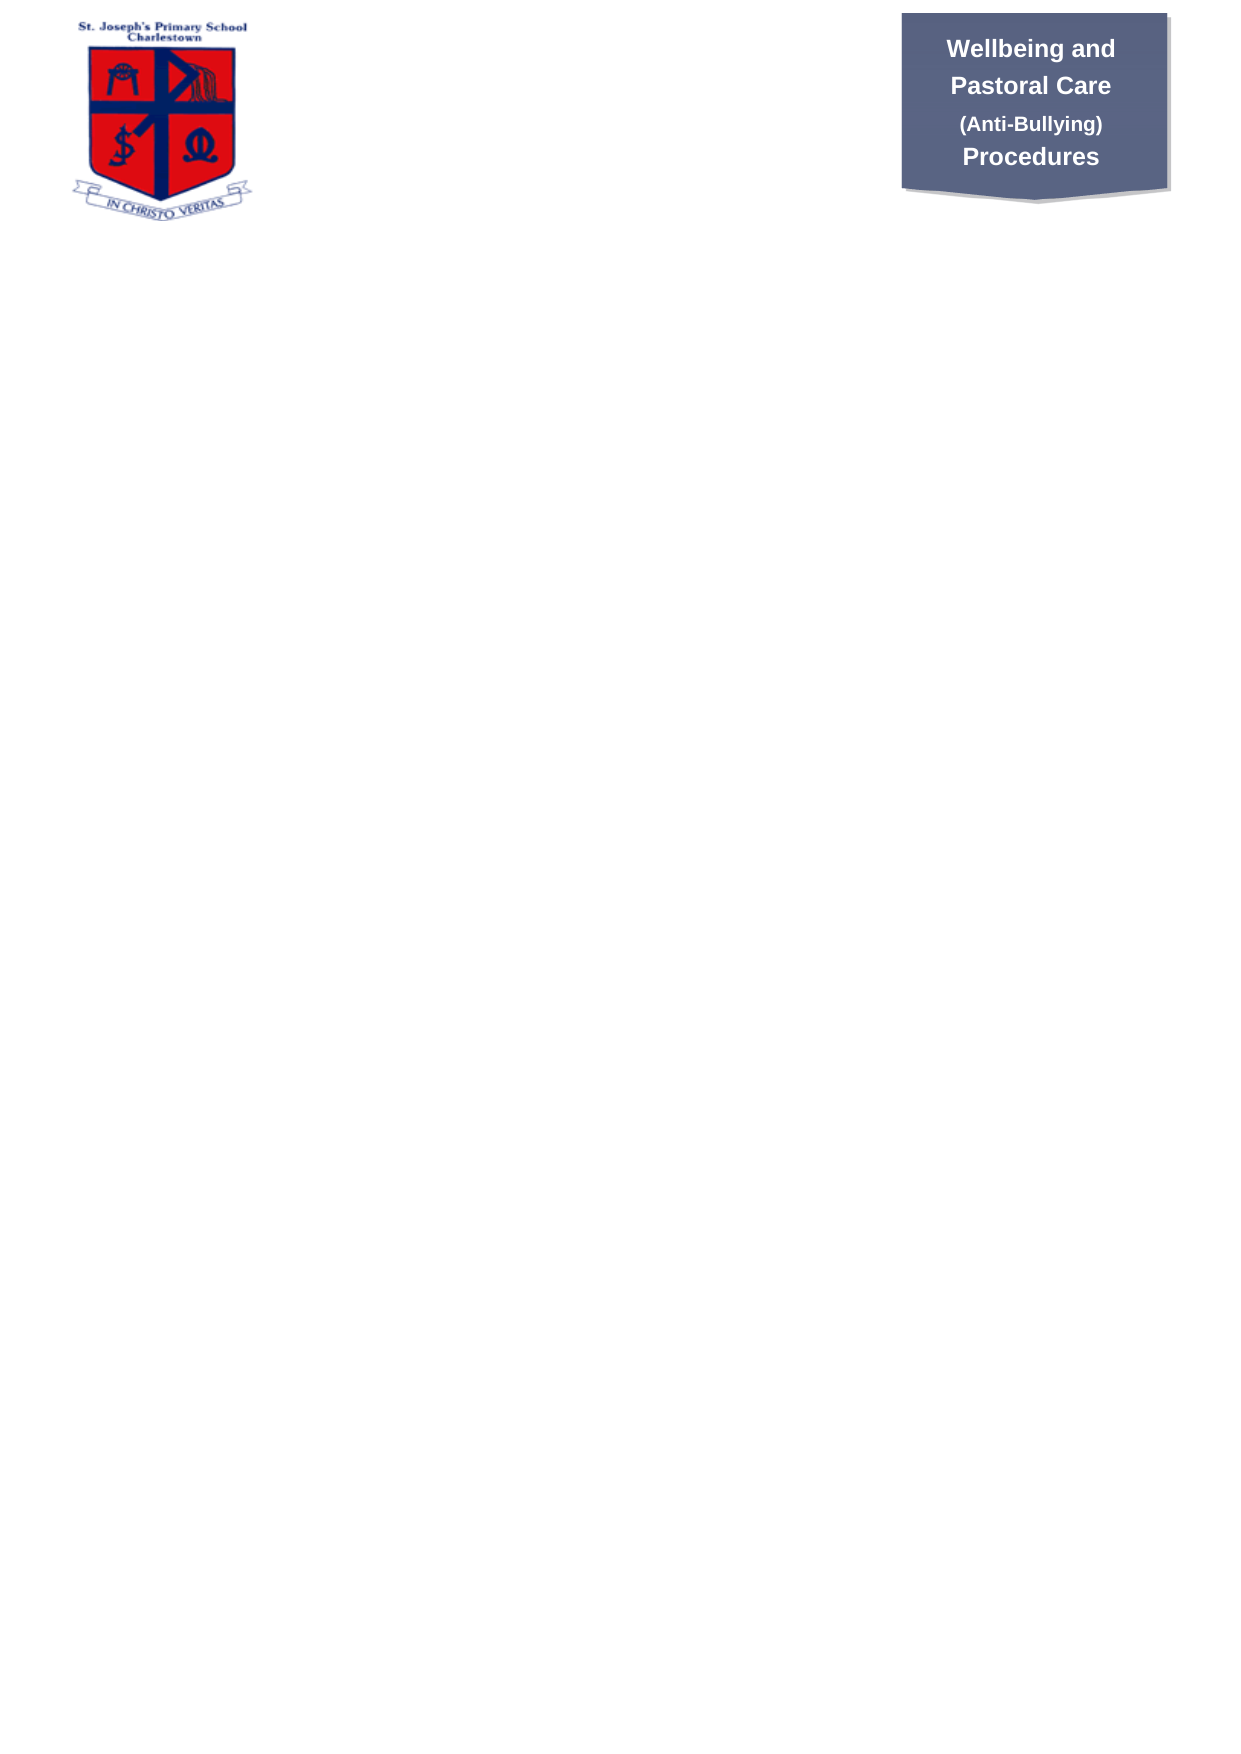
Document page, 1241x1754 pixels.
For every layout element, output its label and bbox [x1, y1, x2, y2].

picture [48, 18, 274, 221]
